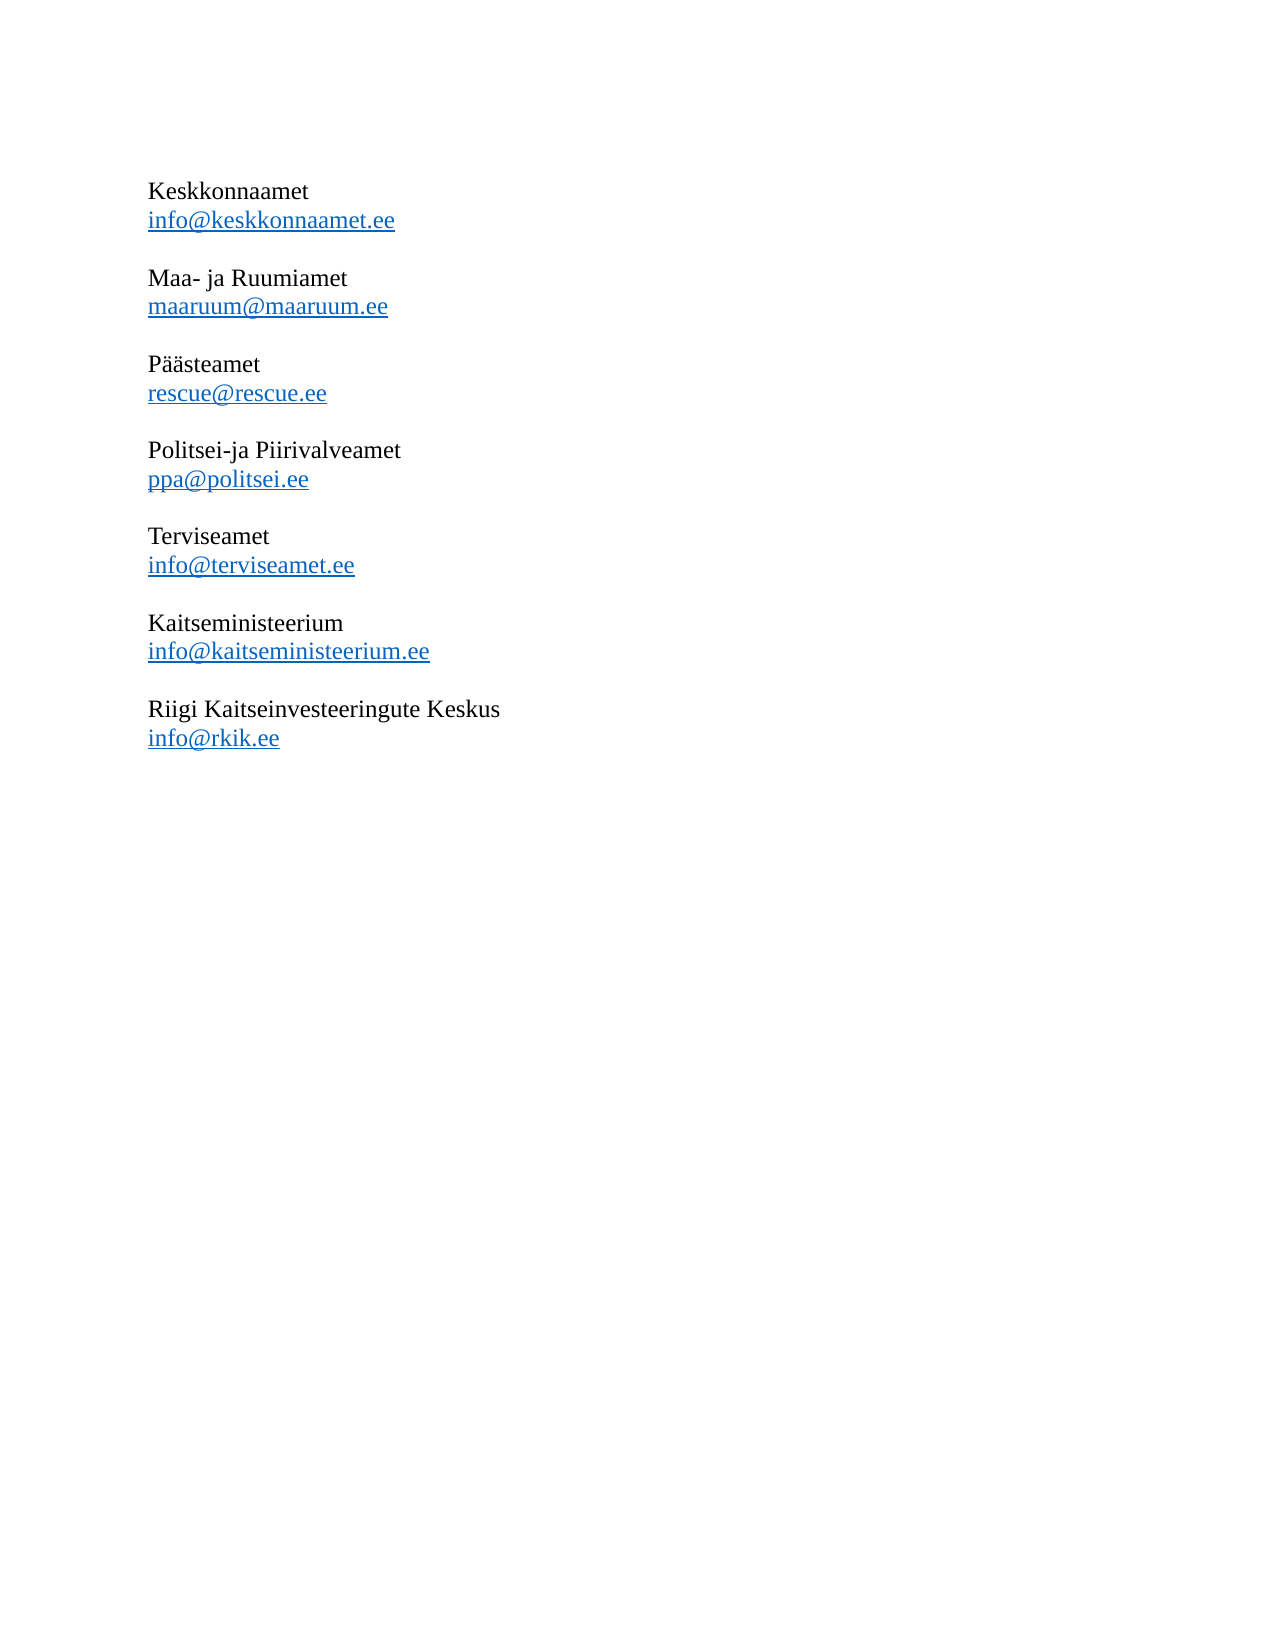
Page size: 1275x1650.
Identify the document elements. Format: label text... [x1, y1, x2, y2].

text info@kaitseministeerium.ee [148, 636, 1127, 665]
text info@terviseamet.ee [148, 550, 1127, 579]
text ppa@politsei.ee [148, 464, 1127, 493]
text rescue@rescue.ee [148, 378, 1127, 406]
text Riigi Kaitseinvesteeringute Keskus [148, 694, 1127, 723]
text info@rkik.ee [148, 723, 1127, 751]
text Päästeamet [148, 349, 1127, 378]
text maaruum@maaruum.ee [148, 291, 1127, 320]
text Maa- ja Ruumiamet [148, 263, 1127, 291]
text info@keskkonnaamet.ee [148, 205, 1127, 234]
text Terviseamet [148, 521, 1127, 550]
text Politsei-ja Piirivalveamet [148, 435, 1127, 464]
text Keskkonnaamet [148, 176, 1127, 205]
text Kaitseministeerium [148, 608, 1127, 636]
